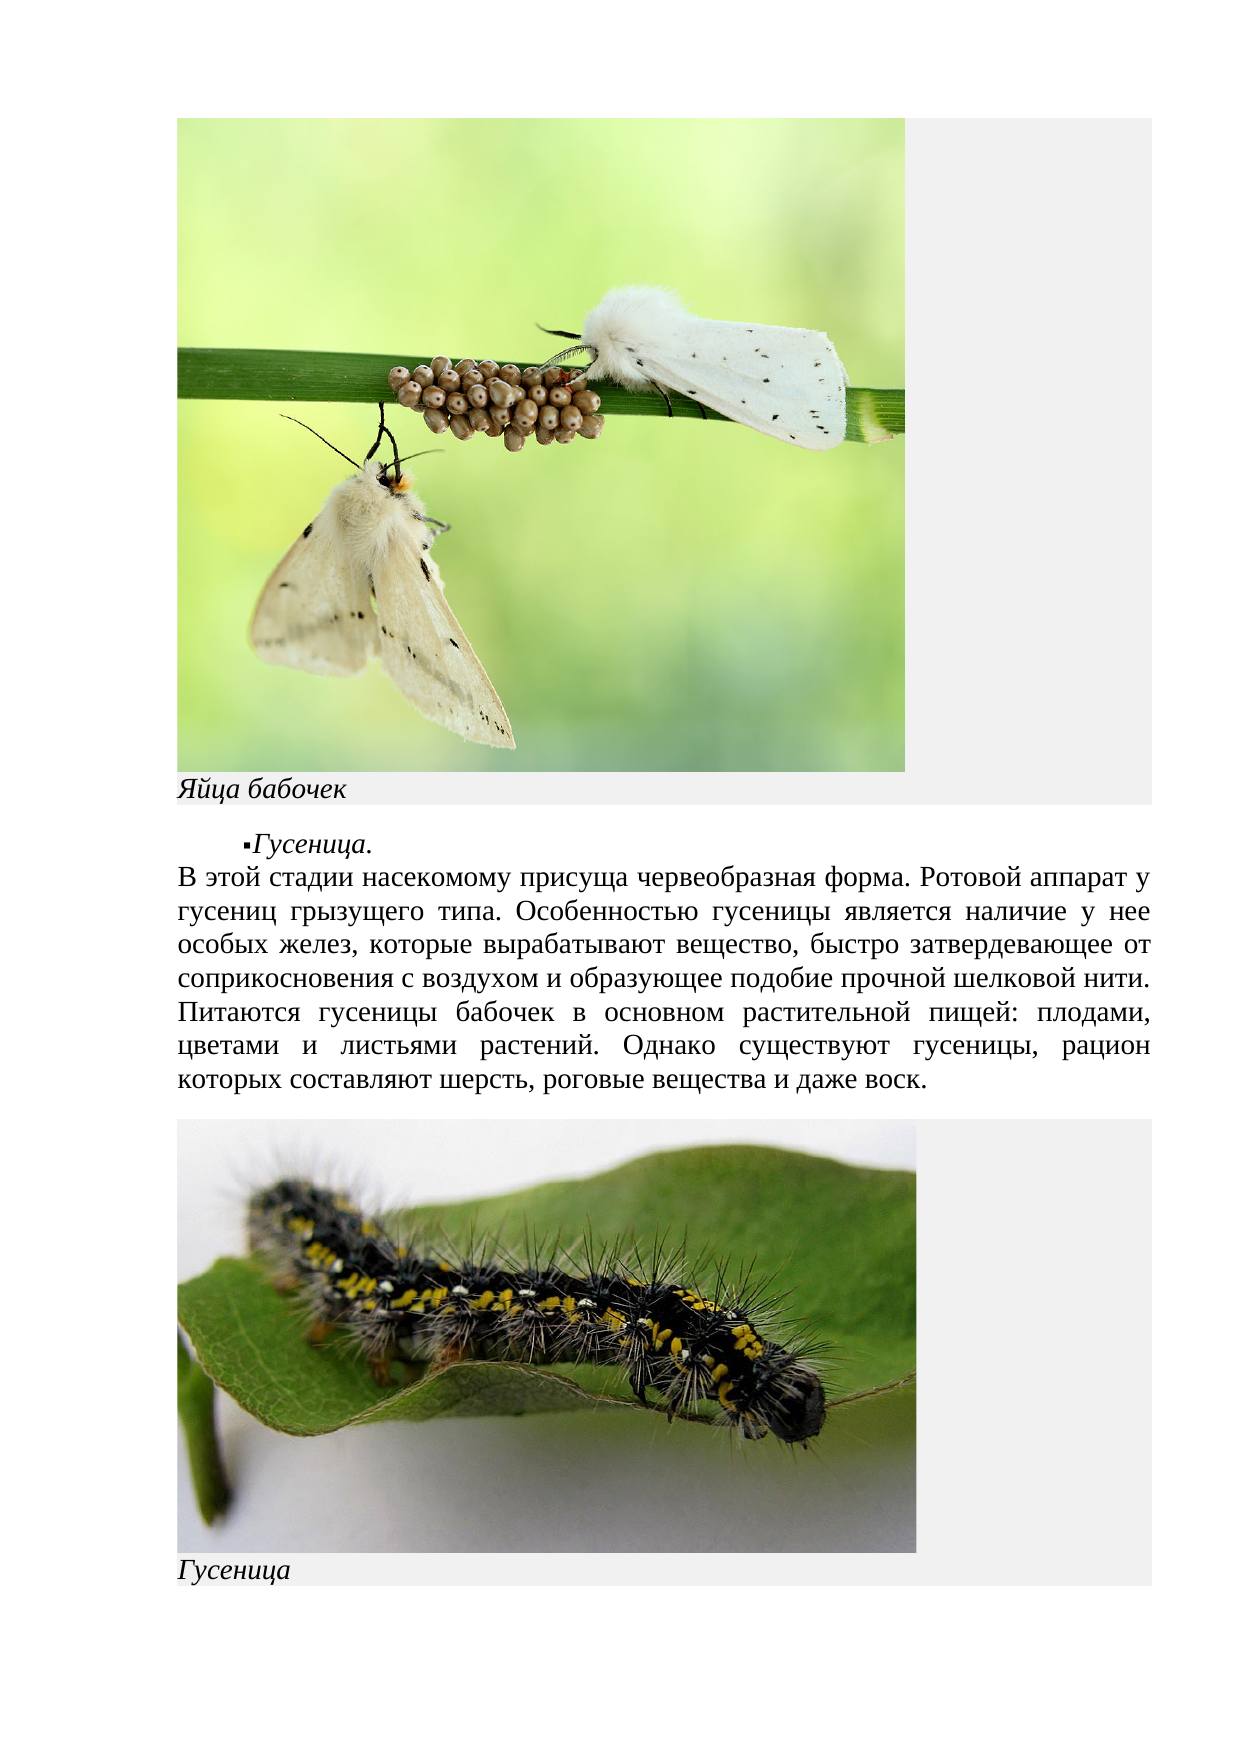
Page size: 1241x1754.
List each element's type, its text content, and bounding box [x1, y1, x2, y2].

text В этой стадии насекомому присуща червеобразная форма. Ротовой аппарат у гусениц грызущего типа. Особенностью гусеницы является наличие у нее особых желез, которые вырабатывают вещество, быстро затвердевающее от соприкосновения с воздухом и образующее подобие прочной шелковой нити. Питаются гусеницы бабочек в основном растительной пищей: плодами, цветами и листьями растений. Однако существуют гусеницы, рацион которых составляют шерсть, роговые вещества и даже воск. [177, 859, 1152, 1094]
picture [177, 118, 905, 772]
picture [177, 1119, 917, 1553]
text Гусеница [177, 1552, 1152, 1586]
list Гусеница. [242, 826, 1152, 859]
text Яйца бабочек [177, 772, 1152, 805]
